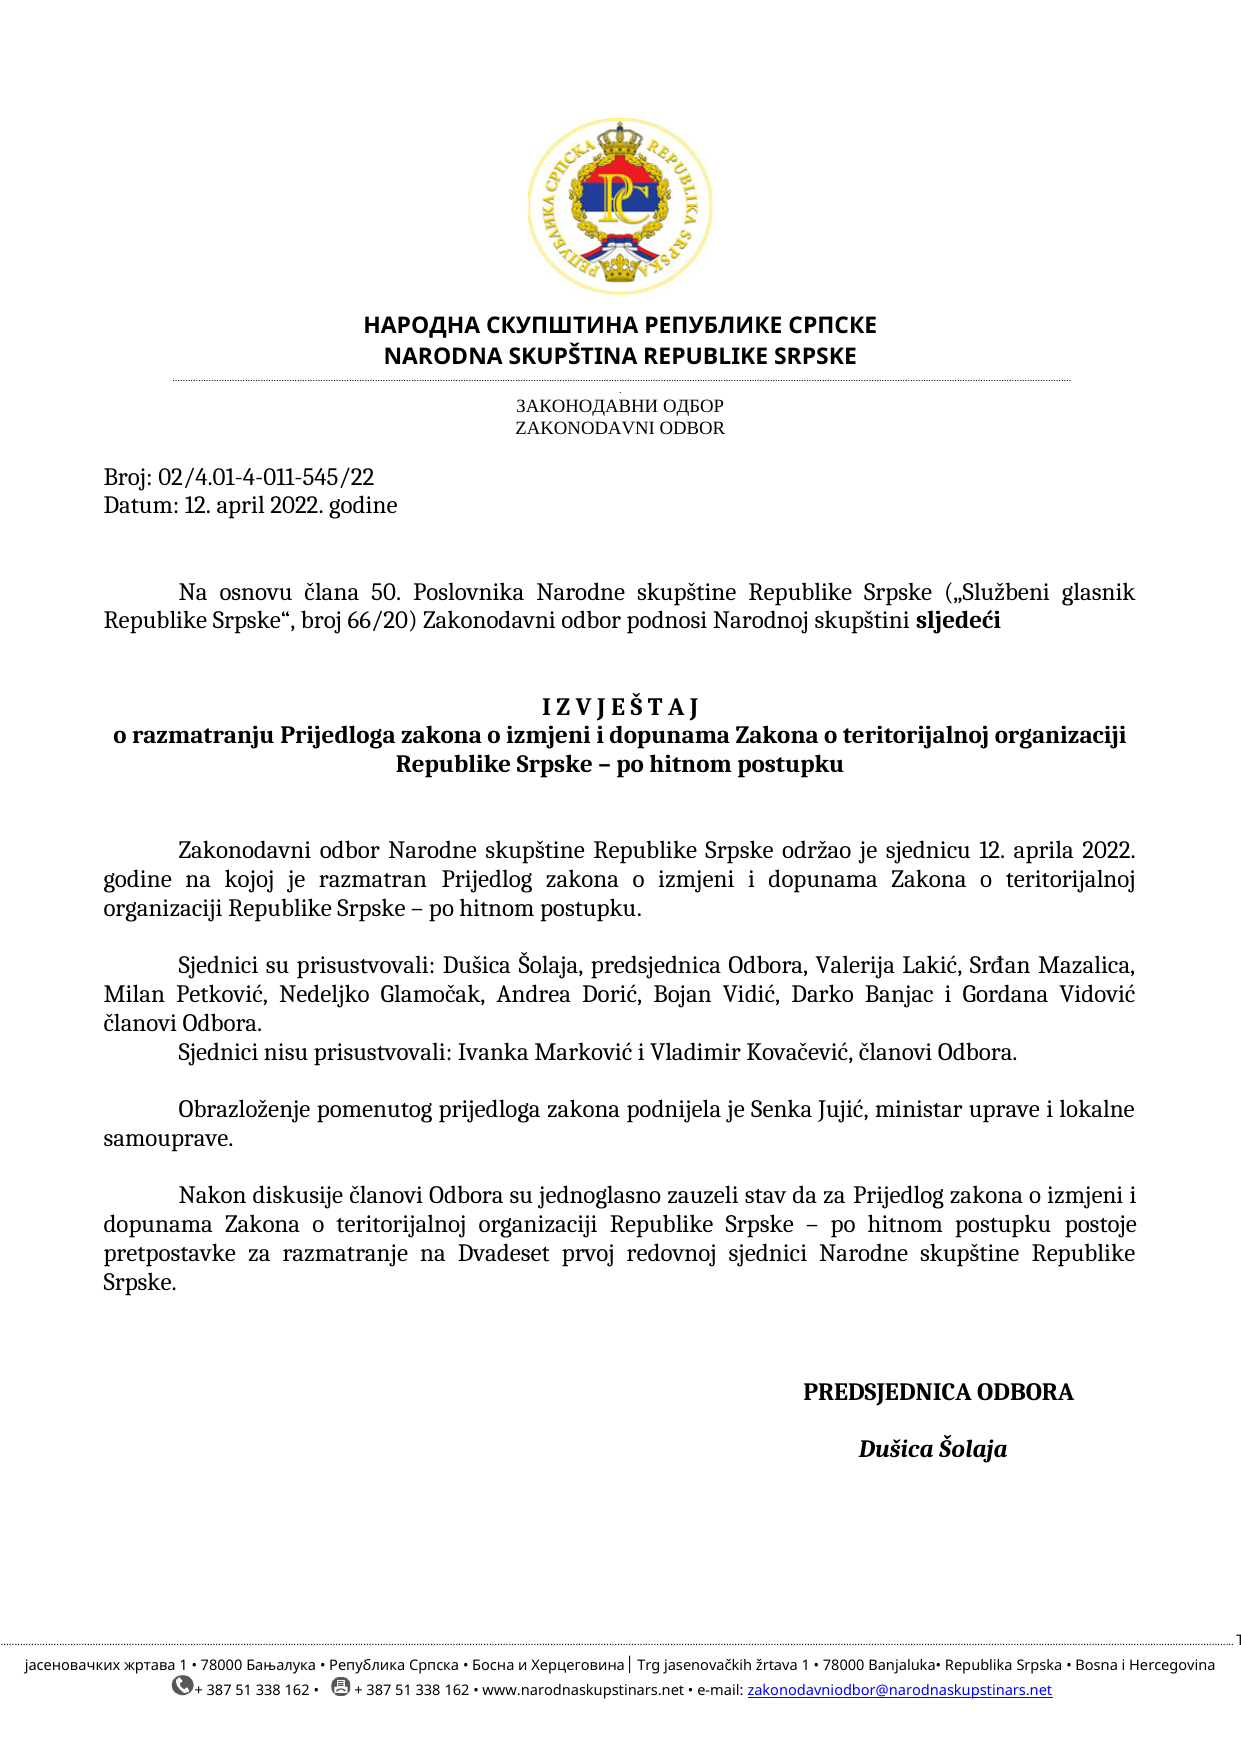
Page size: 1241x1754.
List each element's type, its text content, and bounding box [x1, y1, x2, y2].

text Na osnovu člana 50. Poslovnika Narodne skupštine Republike Srpske („Službeni glasnik Republike Srpske“, broj 66/20) Zakonodavni odbor podnosi Narodnoj skupštini sljedeći [103, 577, 1137, 635]
text Obrazloženje pomenutog prijedloga zakona podnijela je Senka Jujić, ministar uprave i lokalne samouprave. [103, 1095, 1137, 1152]
text Sjednici su prisustvovali: Dušica Šolaja, predsjednica Odbora, Valerija Lakić, Srđan Mazalica, Milan Petković, Nedeljko Glamočak, Andrea Dorić, Bojan Vidić, Darko Banjac i Gordana Vidović članovi Odbora. [103, 951, 1137, 1037]
text Dušica Šolaja [103, 1435, 1137, 1464]
text Nakon diskusije članovi Odbora su jednoglasno zauzeli stav da za Prijedlog zakona o izmjeni i dopunama Zakona o teritorijalnoj organizaciji Republike Srpske – po hitnom postupku postoje pretpostavke za razmatranje na Dvadeset prvoj redovnoj sjednici Narodne skupštine Republike Srpske. [103, 1181, 1137, 1296]
text Zakonodavni odbor Narodne skupštine Republike Srpske održao je sjednicu 12. aprila 2022. godine na kojoj je razmatran Prijedlog zakona o izmjeni i dopunama Zakona o teritorijalnoj organizaciji Republike Srpske – po hitnom postupku. [103, 836, 1137, 922]
text Broj: 02/4.01-4-011-545/22 [103, 462, 1137, 491]
text o razmatranju Prijedloga zakona o izmjeni i dopunama Zakona o teritorijalnoj organizaciji Republike Srpske – po hitnom postupku [103, 721, 1137, 779]
text PREDSJEDNICA ODBORA [103, 1378, 1137, 1407]
text Sjednici nisu prisustvovali: Ivanka Marković i Vladimir Kovačević, članovi Odbora. [103, 1037, 1137, 1066]
text I Z V J E Š T A J [103, 692, 1137, 721]
text Datum: 12. april 2022. godine [103, 491, 1137, 520]
